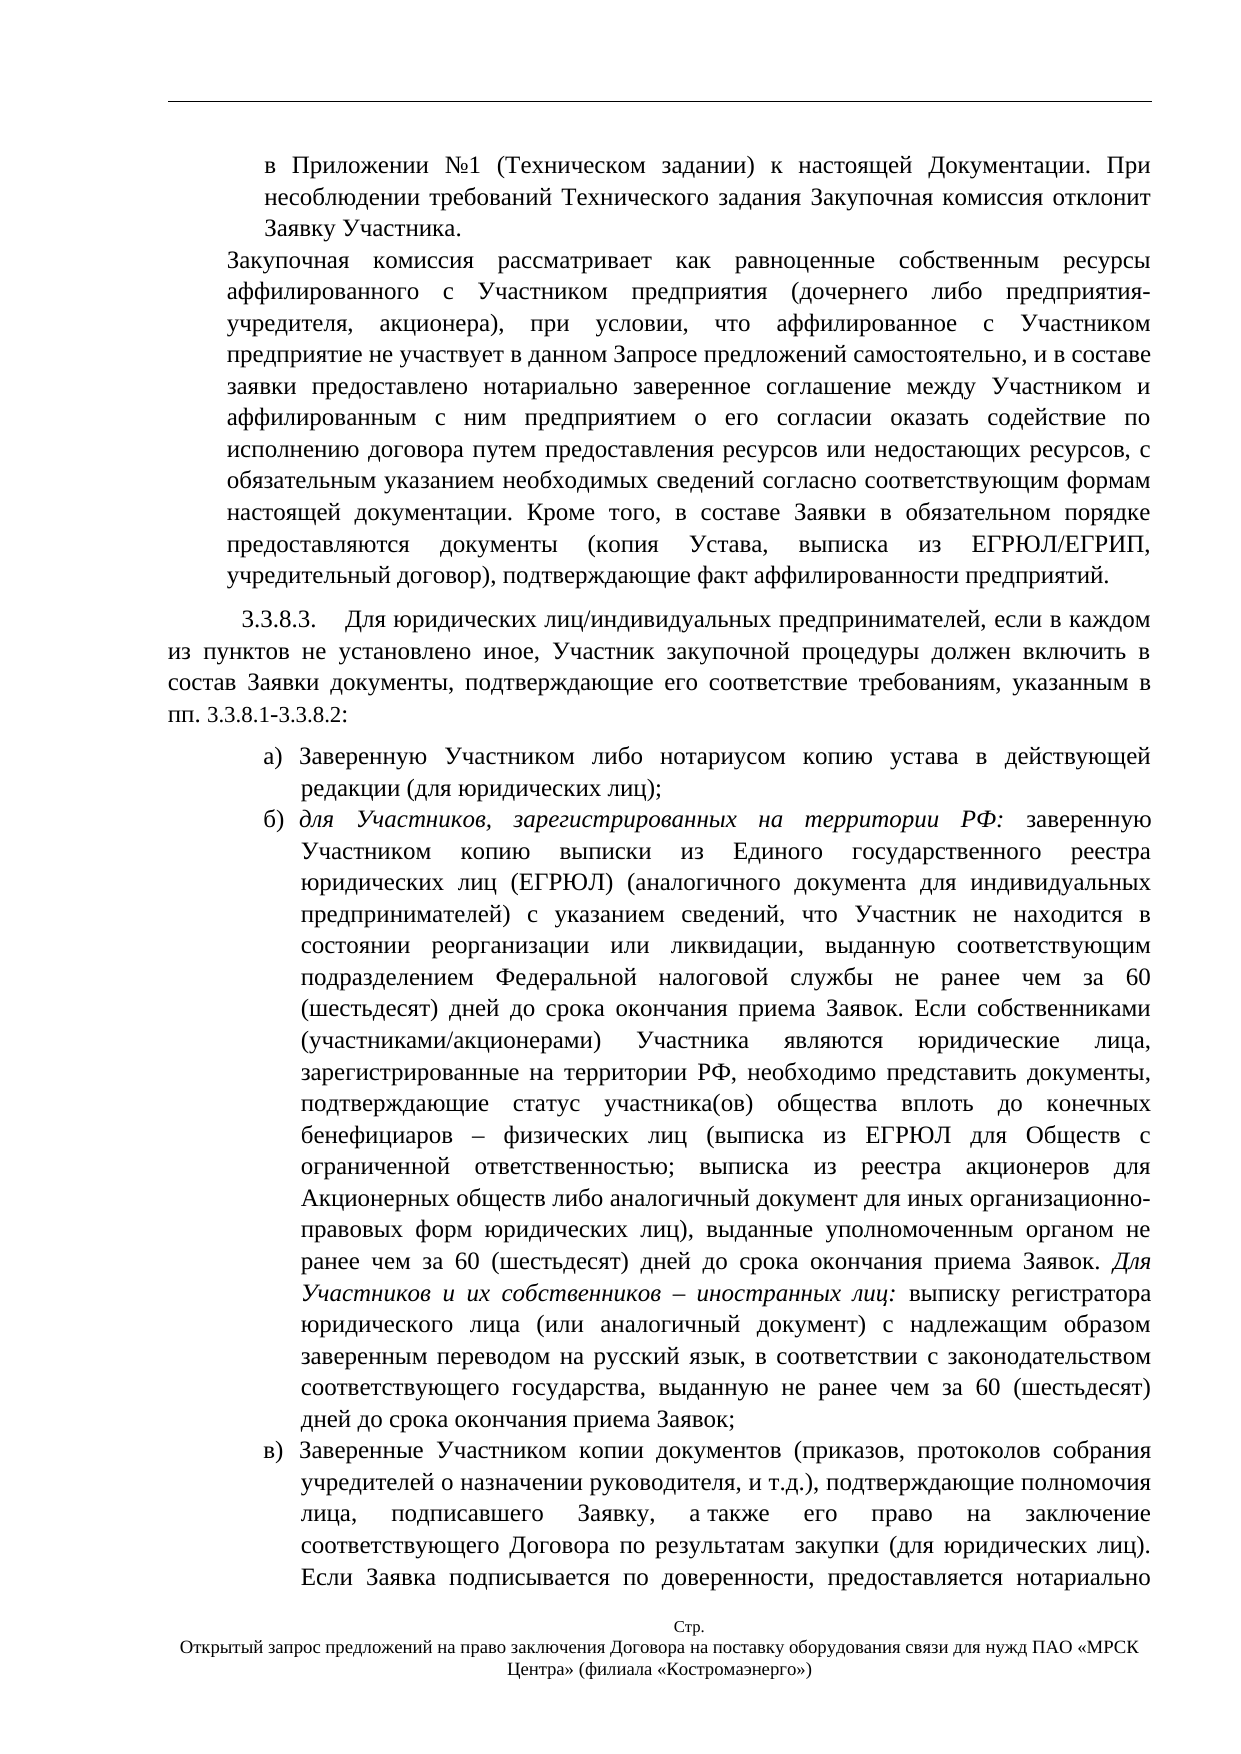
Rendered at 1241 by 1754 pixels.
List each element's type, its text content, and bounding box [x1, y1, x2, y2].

list для Участников, зарегистрированных на территории РФ: заверенную Участником копию выписки из Единого государственного реестра юридических лиц (ЕГРЮЛ) (аналогичного документа для индивидуальных предпринимателей) с указанием сведений, что Участник не находится в состоянии реорганизации или ликвидации, выданную соответствующим подразделением Федеральной налоговой службы не ранее чем за 60 (шестьдесят) дней до срока окончания приема Заявок. Если собственниками (участниками/акционерами) Участника являются юридические лица, зарегистрированные на территории РФ, необходимо представить документы, подтверждающие статус участника(ов) общества вплоть до конечных бенефициаров – физических лиц (выписка из ЕГРЮЛ для Обществ с ограниченной ответственностью; выписка из реестра акционеров для Акционерных обществ либо аналогичный документ для иных организационно-правовых форм юридических лиц), выданные уполномоченным органом не ранее чем за 60 (шестьдесят) дней до срока окончания приема Заявок. Для Участников и их собственников – иностранных лиц: выписку регистратора юридического лица (или аналогичный документ) с надлежащим образом заверенным переводом на русский язык, в соответствии с законодательством соответствующего государства, выданную не ранее чем за 60 (шестьдесят) дней до срока окончания приема Заявок; [263, 804, 1152, 1433]
text Закупочная комиссия рассматривает как равноценные собственным ресурсы аффилированного с Участником предприятия (дочернего либо предприятия-учредителя, акционера), при условии, что аффилированное с Участником предприятие не участвует в данном Запросе предложений самостоятельно, и в составе заявки предоставлено нотариально заверенное соглашение между Участником и аффилированным с ним предприятием о его согласии оказать содействие по исполнению договора путем предоставления ресурсов или недостающих ресурсов, с обязательным указанием необходимых сведений согласно соответствующим формам настоящей документации. Кроме того, в составе Заявки в обязательном порядке предоставляются документы (копия Устава, выписка из ЕГРЮЛ/ЕГРИП, учредительный договор), подтверждающие факт аффилированности предприятий. [227, 245, 1152, 589]
list Заверенную Участником либо нотариусом копию устава в действующей редакции (для юридических лиц); [263, 741, 1152, 801]
list Для юридических лиц/индивидуальных предпринимателей, если в каждом из пунктов не установлено иное, Участник закупочной процедуры должен включить в состав Заявки документы, подтверждающие его соответствие требованиям, указанным в пп. 3.3.8.1-3.3.8.2: [168, 604, 1152, 728]
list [263, 1435, 1152, 1590]
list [227, 150, 1152, 242]
